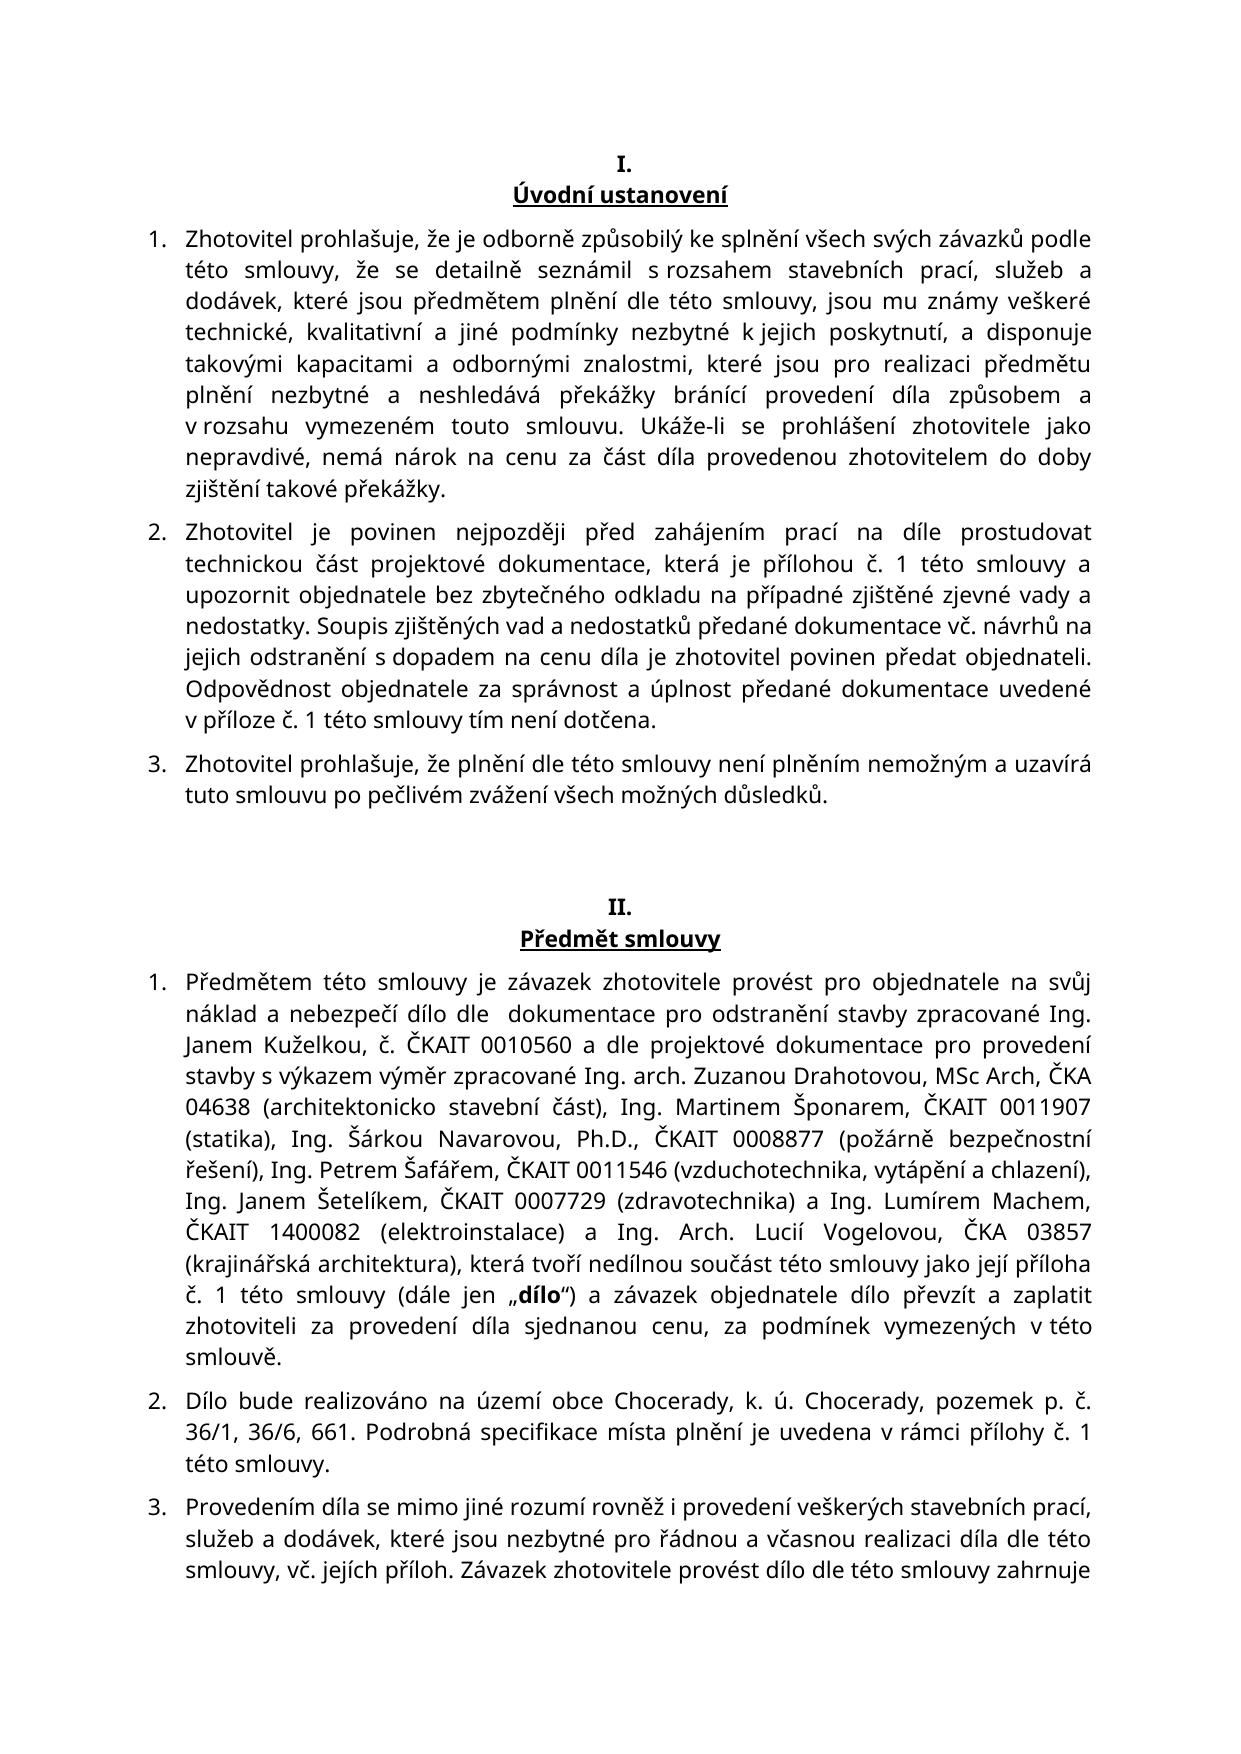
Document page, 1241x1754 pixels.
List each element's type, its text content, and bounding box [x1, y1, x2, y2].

list Dílo bude realizováno na území obce Chocerady, k. ú. Chocerady, pozemek p. č. 36/1, 36/6, 661. Podrobná specifikace místa plnění je uvedena v rámci přílohy č. 1 této smlouvy. [148, 1385, 1093, 1479]
list Zhotovitel je povinen nejpozději před zahájením prací na díle prostudovat technickou část projektové dokumentace, která je přílohou č. 1 této smlouvy a upozornit objednatele bez zbytečného odkladu na případné zjištěné zjevné vady a nedostatky. Soupis zjištěných vad a nedostatků předané dokumentace vč. návrhů na jejich odstranění s dopadem na cenu díla je zhotovitel povinen předat objednateli. Odpovědnost objednatele za správnost a úplnost předané dokumentace uvedené v příloze č. 1 této smlouvy tím není dotčena. [148, 516, 1093, 735]
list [148, 1491, 1093, 1585]
list Předmětem této smlouvy je závazek zhotovitele provést pro objednatele na svůj náklad a nebezpečí dílo dle dokumentace pro odstranění stavby zpracované Ing. Janem Kuželkou, č. ČKAIT 0010560 a dle projektové dokumentace pro provedení stavby s výkazem výměr zpracované Ing. arch. Zuzanou Drahotovou, MSc Arch, ČKA 04638 (architektonicko stavební část), Ing. Martinem Šponarem, ČKAIT 0011907 (statika), Ing. Šárkou Navarovou, Ph.D., ČKAIT 0008877 (požárně bezpečnostní řešení), Ing. Petrem Šafářem, ČKAIT 0011546 (vzduchotechnika, vytápění a chlazení), Ing. Janem Šetelíkem, ČKAIT 0007729 (zdravotechnika) a Ing. Lumírem Machem, ČKAIT 1400082 (elektroinstalace) a Ing. Arch. Lucií Vogelovou, ČKA 03857 (krajinářská architektura), která tvoří nedílnou součást této smlouvy jako její příloha č. 1 této smlouvy (dále jen „dílo“) a závazek objednatele dílo převzít a zaplatit zhotoviteli za provedení díla sjednanou cenu, za podmínek vymezených v této smlouvě. [148, 966, 1093, 1373]
text I. [156, 148, 1093, 179]
text Předmět smlouvy [148, 923, 1093, 954]
list Zhotovitel prohlašuje, že plnění dle této smlouvy není plněním nemožným a uzavírá tuto smlouvu po pečlivém zvážení všech možných důsledků. [148, 748, 1093, 810]
text Úvodní ustanovení [148, 179, 1093, 210]
list Zhotovitel prohlašuje, že je odborně způsobilý ke splnění všech svých závazků podle této smlouvy, že se detailně seznámil s rozsahem stavebních prací, služeb a dodávek, které jsou předmětem plnění dle této smlouvy, jsou mu známy veškeré technické, kvalitativní a jiné podmínky nezbytné k jejich poskytnutí, a disponuje takovými kapacitami a odbornými znalostmi, které jsou pro realizaci předmětu plnění nezbytné a neshledává překážky bránící provedení díla způsobem a v rozsahu vymezeném touto smlouvu. Ukáže-li se prohlášení zhotovitele jako nepravdivé, nemá nárok na cenu za část díla provedenou zhotovitelem do doby zjištění takové překážky. [148, 223, 1093, 504]
text II. [148, 891, 1093, 923]
